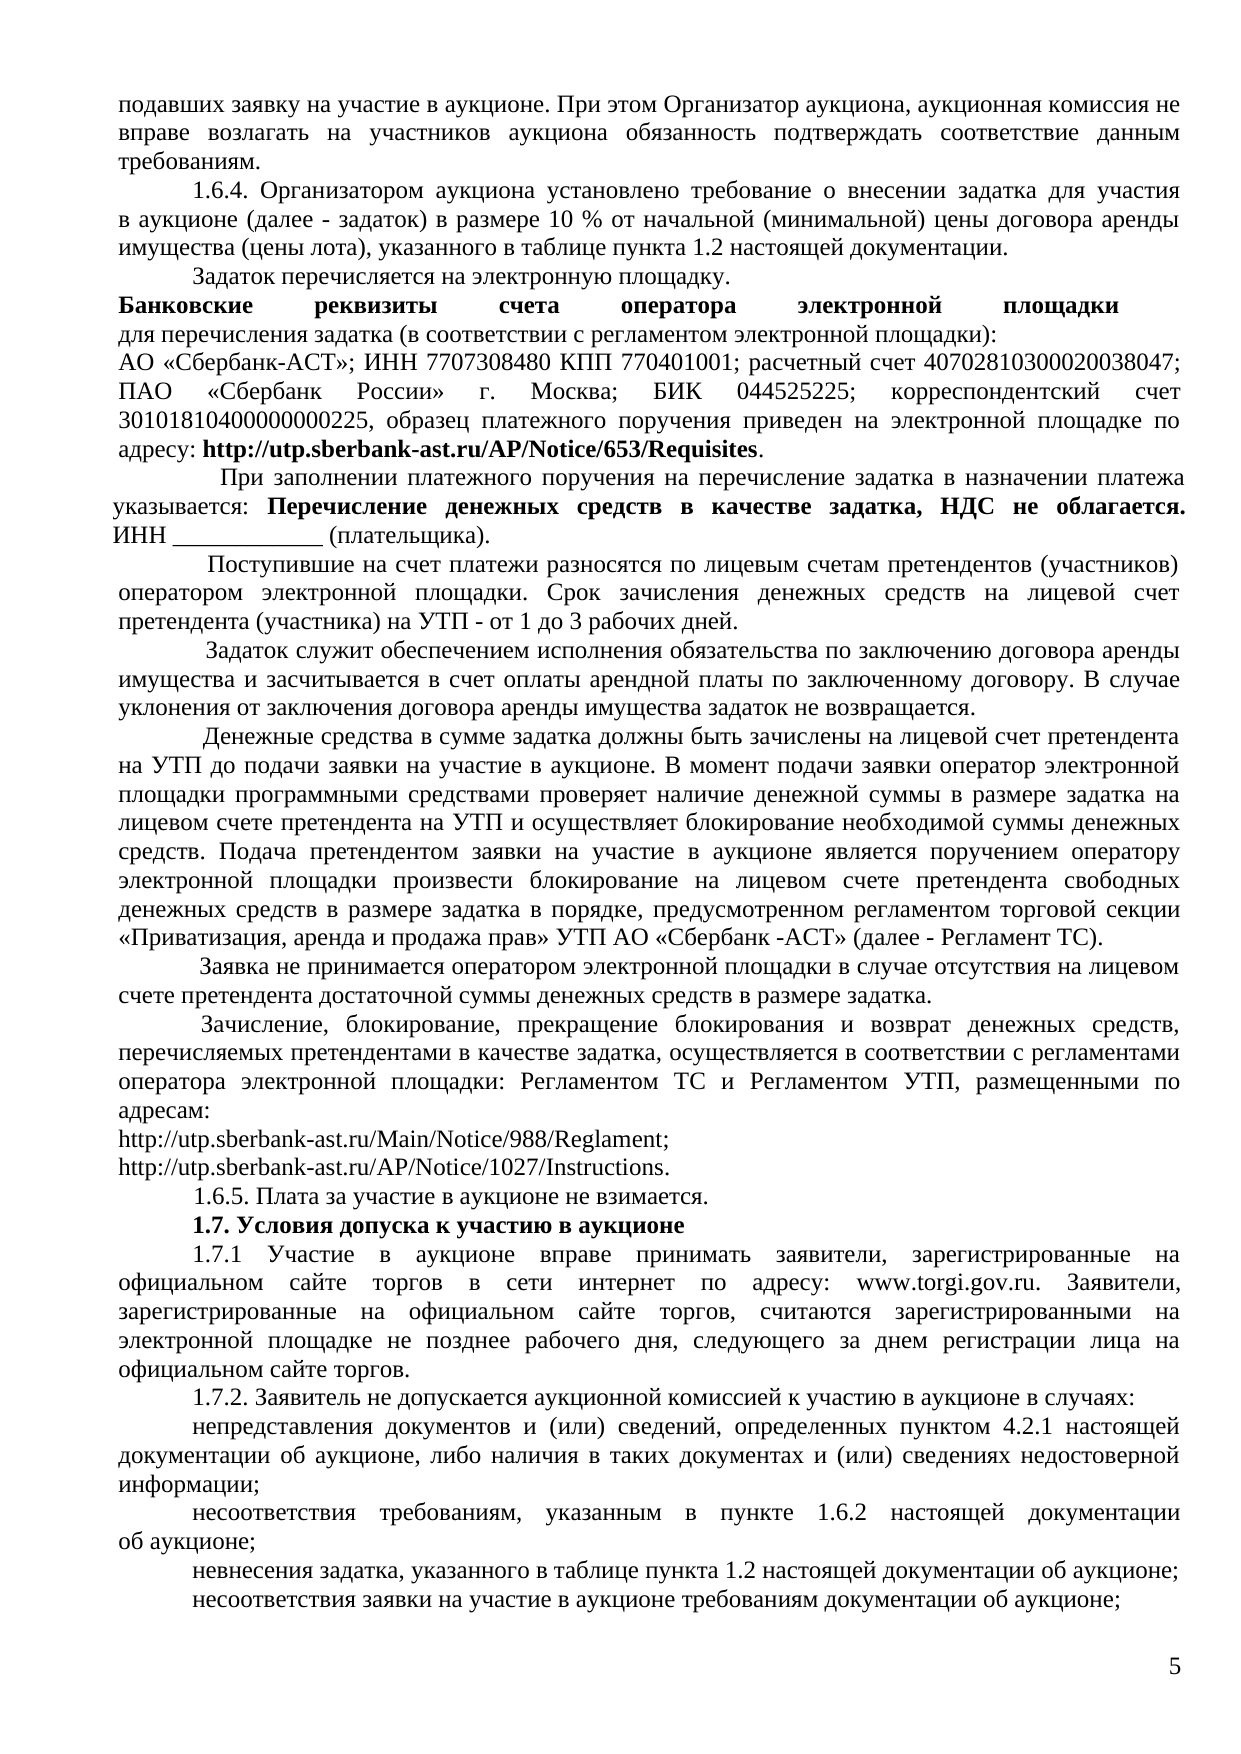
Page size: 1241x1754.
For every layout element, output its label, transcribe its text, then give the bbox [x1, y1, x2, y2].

text 1.7.2. Заявитель не допускается аукционной комиссией к участию в аукционе в случаях: [118, 1382, 1181, 1411]
text Банковские реквизиты счета оператора электронной площадки для перечисления задатка (в соответствии с регламентом электронной площадки): [118, 290, 1181, 347]
text несоответствия требованиям, указанным в пункте 1.6.2 настоящей документации об аукционе; [118, 1497, 1181, 1555]
text 1.7.1 Участие в аукционе вправе принимать заявители, зарегистрированные на официальном сайте торгов в сети интернет по адресу: www.torgi.gov.ru. Заявители, зарегистрированные на официальном сайте торгов, считаются зарегистрированными на электронной площадке не позднее рабочего дня, следующего за днем регистрации лица на официальном сайте торгов. [118, 1239, 1181, 1382]
text http://utp.sberbank-ast.ru/Main/Notice/988/Reglament; [118, 1124, 1181, 1152]
text Денежные средства в сумме задатка должны быть зачислены на лицевой счет претендента на УТП до подачи заявки на участие в аукционе. В момент подачи заявки оператор электронной площадки программными средствами проверяет наличие денежной суммы в размере задатка на лицевом счете претендента на УТП и осуществляет блокирование необходимой суммы денежных средств. Подача претендентом заявки на участие в аукционе является поручением оператору электронной площадки произвести блокирование на лицевом счете претендента свободных денежных средств в размере задатка в порядке, предусмотренном регламентом торговой секции «Приватизация, аренда и продажа прав» УТП АО «Сбербанк -АСТ» (далее - Регламент ТС). [118, 721, 1181, 951]
text АО «Сбербанк-АСТ»; ИНН 7707308480 КПП 770401001; расчетный счет 40702810300020038047; ПАО «Сбербанк России» г. Москва; БИК 044525225; корреспондентский счет 30101810400000000225, образец платежного поручения приведен на электронной площадке по адресу: http://utp.sberbank-ast.ru/AP/Notice/653/Requisites. [118, 347, 1181, 462]
text Заявка не принимается оператором электронной площадки в случае отсутствия на лицевом счете претендента достаточной суммы денежных средств в размере задатка. [118, 951, 1181, 1009]
text Задаток служит обеспечением исполнения обязательства по заключению договора аренды имущества и засчитывается в счет оплаты арендной платы по заключенному договору. В случае уклонения от заключения договора аренды имущества задаток не возвращается. [118, 635, 1181, 721]
text Зачисление, блокирование, прекращение блокирования и возврат денежных средств, перечисляемых претендентами в качестве задатка, осуществляется в соответствии с регламентами оператора электронной площадки: Регламентом ТС и Регламентом УТП, размещенными по адресам: [118, 1009, 1181, 1124]
text непредставления документов и (или) сведений, определенных пунктом 4.2.1 настоящей документации об аукционе, либо наличия в таких документах и (или) сведениях недостоверной информации; [118, 1411, 1181, 1497]
text Поступившие на счет платежи разносятся по лицевым счетам претендентов (участников) оператором электронной площадки. Срок зачисления денежных средств на лицевой счет претендента (участника) на УТП - от 1 до 3 рабочих дней. [118, 549, 1181, 635]
text несоответствия заявки на участие в аукционе требованиям документации об аукционе; [118, 1584, 1181, 1612]
subtitle При заполнении платежного поручения на перечисление задатка в назначении платежа указывается: Перечисление денежных средств в качестве задатка, НДС не облагается. ИНН ____________ (плательщика). [112, 462, 1187, 549]
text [118, 89, 1181, 175]
text 1.7. Условия допуска к участию в аукционе [118, 1210, 1181, 1239]
text http://utp.sberbank-ast.ru/AP/Notice/1027/Instructions. [118, 1152, 1181, 1181]
text 1.6.5. Плата за участие в аукционе не взимается. [118, 1181, 1181, 1210]
text 1.6.4. Организатором аукциона установлено требование о внесении задатка для участия в аукционе (далее - задаток) в размере 10 % от начальной (минимальной) цены договора аренды имущества (цены лота), указанного в таблице пункта 1.2 настоящей документации. [118, 175, 1181, 261]
text Задаток перечисляется на электронную площадку. [118, 261, 1181, 290]
text невнесения задатка, указанного в таблице пункта 1.2 настоящей документации об аукционе; [118, 1555, 1181, 1584]
